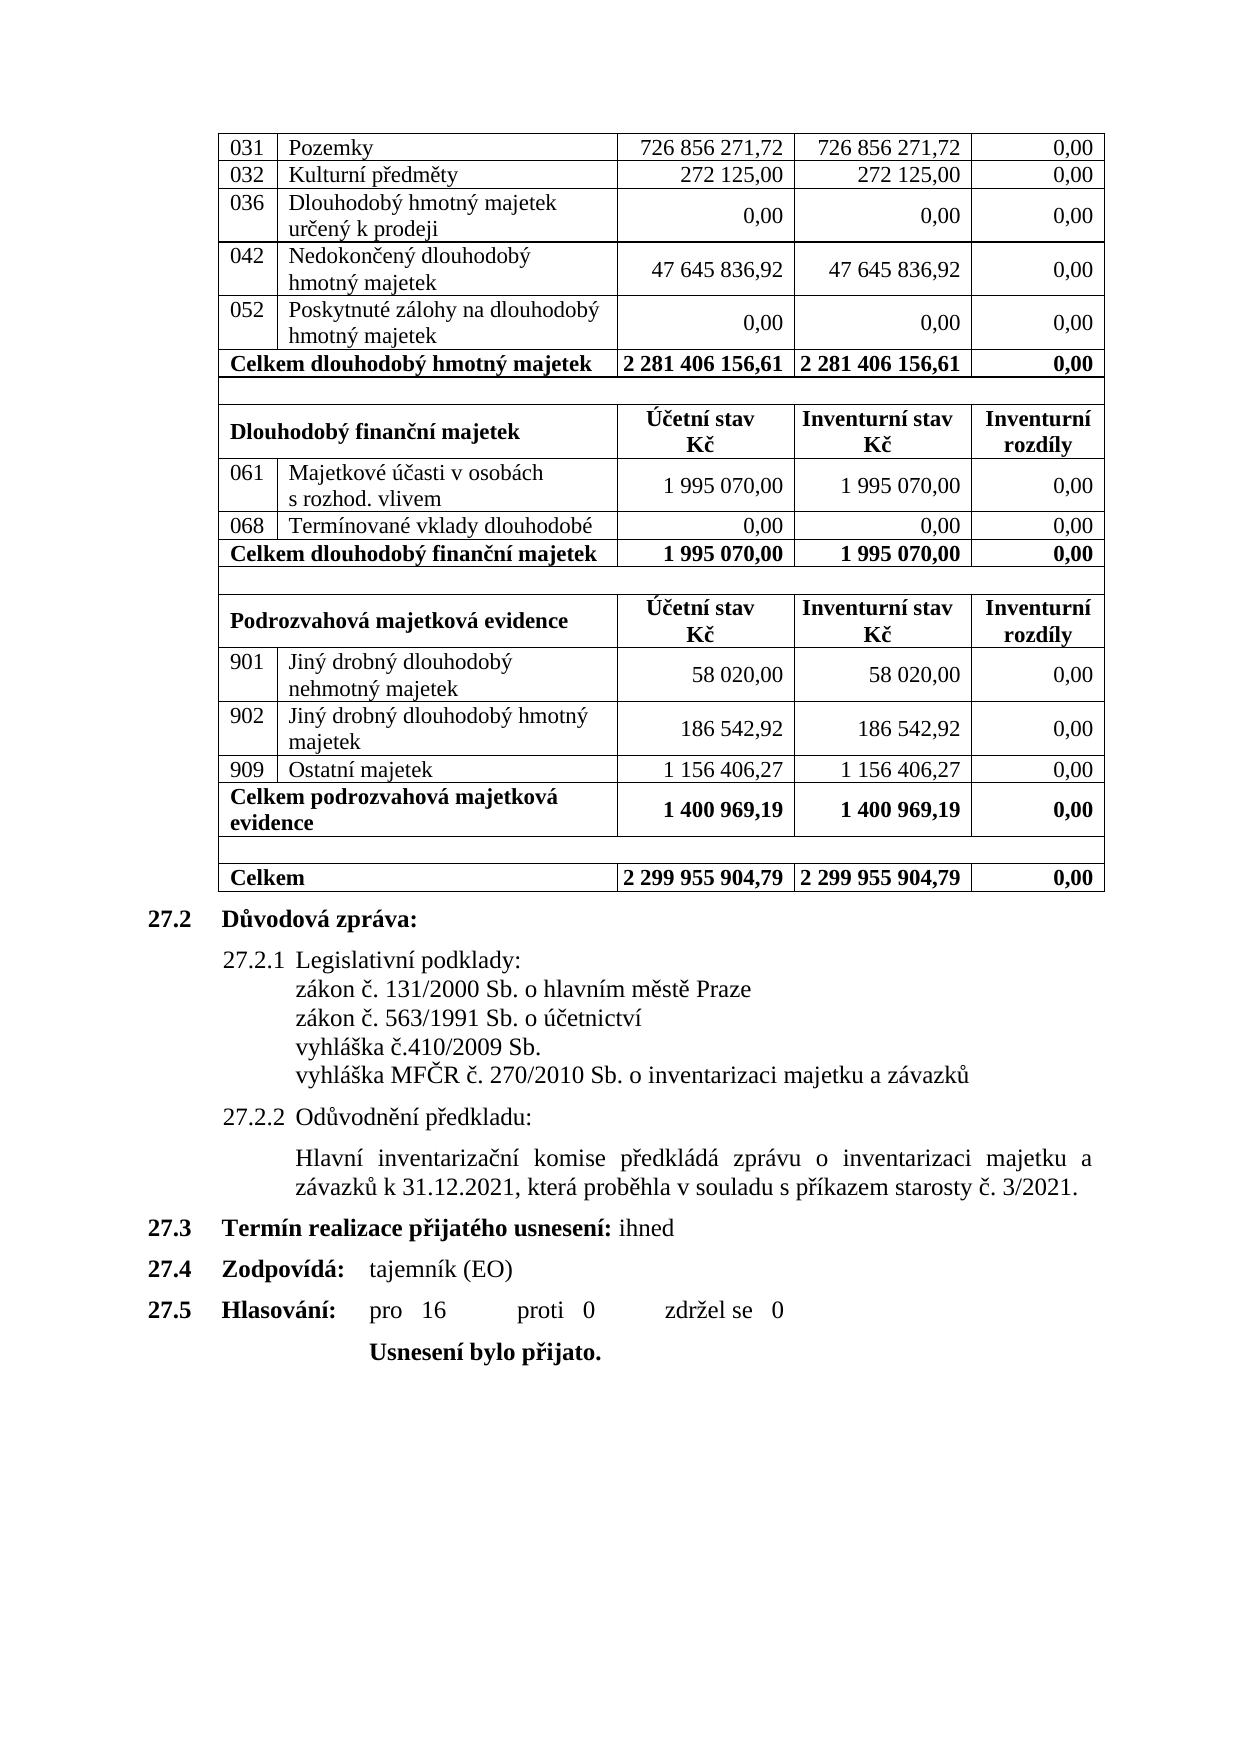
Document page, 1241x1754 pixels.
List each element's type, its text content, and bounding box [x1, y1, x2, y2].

table_cell Dlouhodobý finanční majetek [219, 405, 617, 457]
table_cell 272 125,00 [618, 161, 794, 188]
table_cell 47 645 836,92 [795, 243, 971, 295]
table_cell 901 [219, 648, 277, 701]
table_cell Dlouhodobý hmotný majetek určený k prodeji [278, 189, 617, 241]
text zákon č. 131/2000 Sb. o hlavním městě Praze [295, 974, 1093, 1003]
table_cell 0,00 [972, 350, 1104, 376]
table_cell 0,00 [972, 296, 1104, 349]
table_cell 0,00 [618, 296, 794, 349]
table_cell Inventurní rozdíly [972, 405, 1104, 457]
table_cell 1 400 969,19 [795, 783, 971, 836]
table_cell 2 299 955 904,79 [618, 864, 794, 891]
text vyhláška č.410/2009 Sb. [295, 1032, 1093, 1060]
table_cell 909 [219, 756, 277, 782]
table_cell 0,00 [618, 189, 794, 241]
text 27.3 Termín realizace přijatého usnesení: ihned [148, 1213, 1093, 1242]
text Usnesení bylo přijato. [295, 1337, 1093, 1365]
table_cell 0,00 [972, 243, 1104, 295]
table_cell Ostatní majetek [278, 756, 617, 782]
table_cell 0,00 [972, 512, 1104, 539]
text 27.2.1 Legislativní podklady: [223, 945, 1093, 974]
table_cell Termínované vklady dlouhodobé [278, 512, 617, 539]
table_cell 0,00 [972, 540, 1104, 566]
text 27.5 Hlasování: pro 16 proti 0 zdržel se 0 [148, 1295, 1093, 1324]
table_cell [219, 378, 1104, 404]
table_cell 2 299 955 904,79 [795, 864, 971, 891]
table_cell 58 020,00 [618, 648, 794, 701]
table_cell 186 542,92 [795, 702, 971, 755]
table_cell 0,00 [972, 783, 1104, 836]
table_cell Nedokončený dlouhodobý hmotný majetek [278, 243, 617, 295]
table_cell 042 [219, 243, 277, 295]
table_cell 1 995 070,00 [618, 540, 794, 566]
table_cell 0,00 [795, 296, 971, 349]
table_cell 0,00 [618, 512, 794, 539]
table_cell 0,00 [795, 189, 971, 241]
table_cell Podrozvahová majetková evidence [219, 595, 617, 647]
table_cell 0,00 [795, 512, 971, 539]
table_cell Poskytnuté zálohy na dlouhodobý hmotný majetek [278, 296, 617, 349]
table_cell 186 542,92 [618, 702, 794, 755]
table_cell Jiný drobný dlouhodobý hmotný majetek [278, 702, 617, 755]
table_cell 726 856 271,72 [795, 134, 971, 160]
table_cell 0,00 [972, 702, 1104, 755]
table_cell 0,00 [972, 864, 1104, 891]
table_cell 1 995 070,00 [795, 459, 971, 511]
table_cell Celkem dlouhodobý hmotný majetek [219, 350, 617, 376]
table_cell 068 [219, 512, 277, 539]
table_cell Kulturní předměty [278, 161, 617, 188]
text 27.4 Zodpovídá: tajemník (EO) [148, 1254, 1093, 1283]
table_cell 47 645 836,92 [618, 243, 794, 295]
table_cell 061 [219, 459, 277, 511]
table_cell 0,00 [972, 459, 1104, 511]
table_cell 1 995 070,00 [795, 540, 971, 566]
table_cell 0,00 [972, 189, 1104, 241]
table_cell [219, 837, 1104, 863]
table_cell 2 281 406 156,61 [618, 350, 794, 376]
table_cell 0,00 [972, 756, 1104, 782]
table_cell 726 856 271,72 [618, 134, 794, 160]
table_cell Účetní stav Kč [618, 595, 794, 647]
text 27.2.2 Odůvodnění předkladu: [223, 1102, 1093, 1130]
table_cell 0,00 [972, 161, 1104, 188]
table_cell Inventurní rozdíly [972, 595, 1104, 647]
table_cell 1 995 070,00 [618, 459, 794, 511]
table_cell 0,00 [972, 134, 1104, 160]
text Hlavní inventarizační komise předkládá zprávu o inventarizaci majetku a závazků k 31.12.2021, která proběhla v souladu s příkazem starosty č. 3/2021. [295, 1143, 1093, 1200]
table_cell Celkem podrozvahová majetková evidence [219, 783, 617, 836]
table_cell 1 156 406,27 [795, 756, 971, 782]
table_cell Pozemky [278, 134, 617, 160]
table_cell 902 [219, 702, 277, 755]
table_cell 1 156 406,27 [618, 756, 794, 782]
table_cell 2 281 406 156,61 [795, 350, 971, 376]
table_cell Inventurní stav Kč [795, 405, 971, 457]
table_cell 036 [219, 189, 277, 241]
table_cell 58 020,00 [795, 648, 971, 701]
text zákon č. 563/1991 Sb. o účetnictví [295, 1003, 1093, 1032]
table_cell 032 [219, 161, 277, 188]
table_cell 1 400 969,19 [618, 783, 794, 836]
table_cell Celkem [219, 864, 617, 891]
table_cell 052 [219, 296, 277, 349]
text vyhláška MFČR č. 270/2010 Sb. o inventarizaci majetku a závazků [295, 1060, 1093, 1089]
table_cell [219, 567, 1104, 593]
table_cell 0,00 [972, 648, 1104, 701]
table_cell Inventurní stav Kč [795, 595, 971, 647]
table_cell 272 125,00 [795, 161, 971, 188]
table_cell Jiný drobný dlouhodobý nehmotný majetek [278, 648, 617, 701]
text 27.2 Důvodová zpráva: [148, 904, 1093, 933]
table_cell Účetní stav Kč [618, 405, 794, 457]
table_cell 031 [219, 134, 277, 160]
table_cell Celkem dlouhodobý finanční majetek [219, 540, 617, 566]
table_cell Majetkové účasti v osobách s rozhod. vlivem [278, 459, 617, 511]
